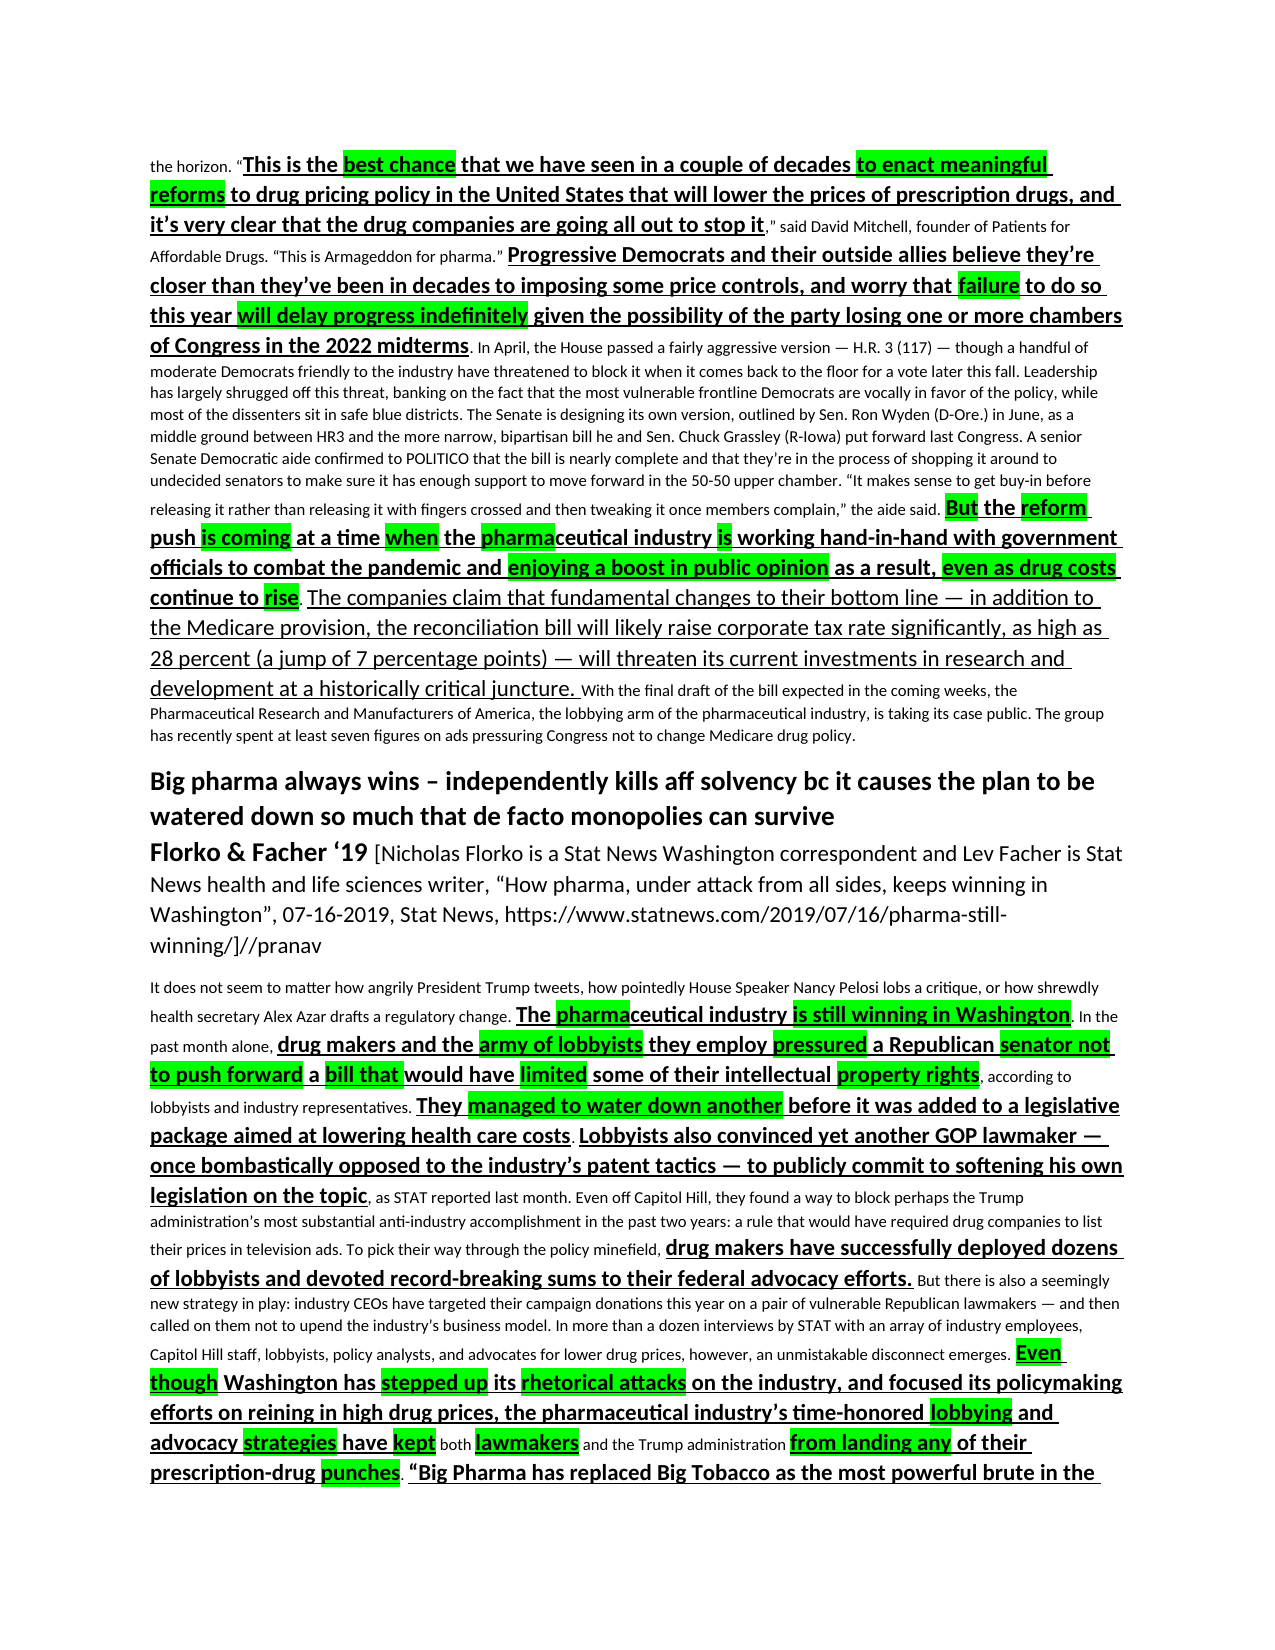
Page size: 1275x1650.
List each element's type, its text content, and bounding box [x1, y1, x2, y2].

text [150, 150, 1125, 746]
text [150, 978, 1125, 1487]
subtitle Big pharma always wins – independently kills aff solvency bc it causes the plan to be watered down so much that de facto monopolies can survive [150, 764, 1125, 833]
text Florko & Facher ‘19 [Nicholas Florko is a Stat News Washington correspondent and Lev Facher is Stat News health and life sciences writer, “How pharma, under attack from all sides, keeps winning in Washington”, 07-16-2019, Stat News, https://www.statnews.com/2019/07/16/pharma-still-winning/]//pranav [150, 835, 1125, 959]
